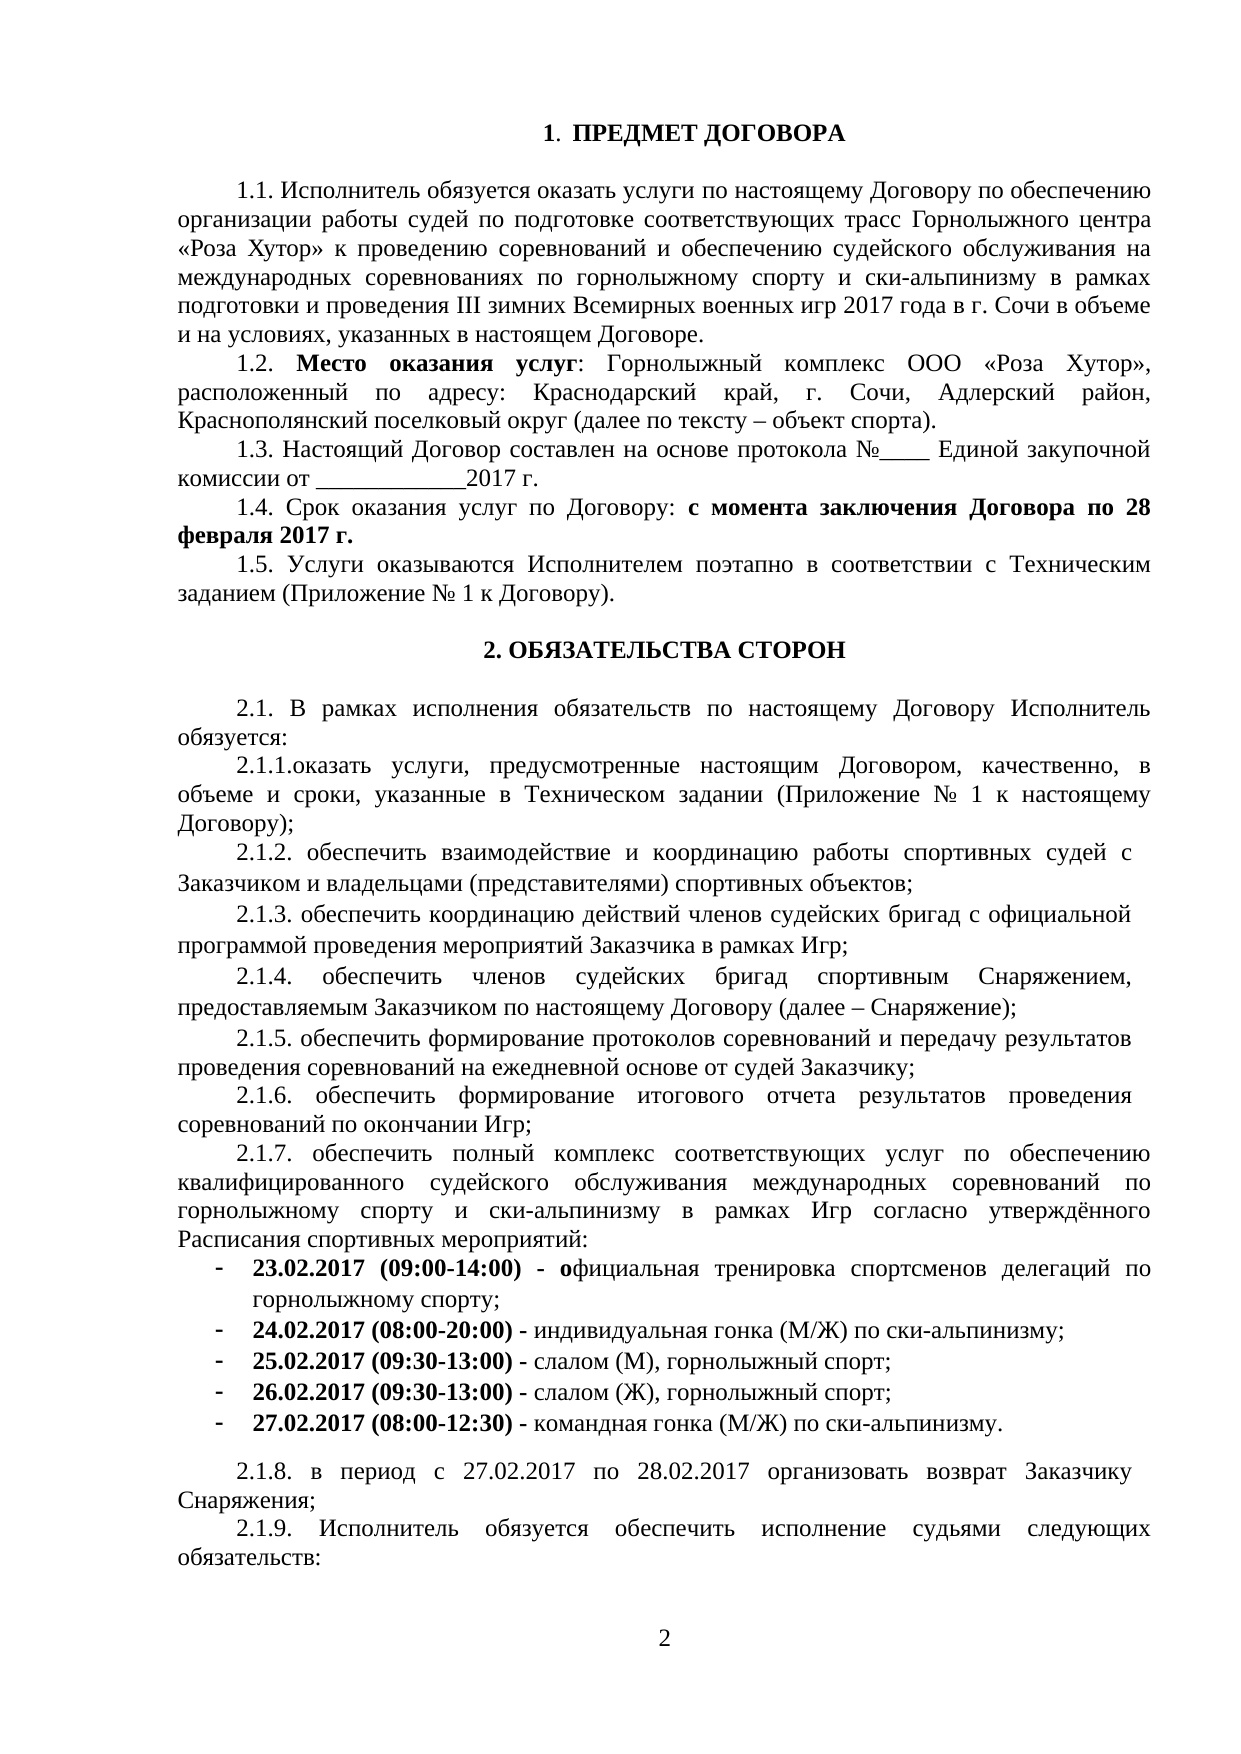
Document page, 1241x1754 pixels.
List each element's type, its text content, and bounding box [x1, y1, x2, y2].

list 24.02.2017 (08:00-20:00) - индивидуальная гонка (М/Ж) по ски-альпинизму; [215, 1315, 1152, 1344]
text 2.1.2. обеспечить взаимодействие и координацию работы спортивных судей с Заказчиком и владельцами (представителями) спортивных объектов; [177, 837, 1132, 897]
text 2.1.9. Исполнитель обязуется обеспечить исполнение судьями следующих обязательств: [177, 1513, 1152, 1571]
text 1.5. Услуги оказываются Исполнителем поэтапно в соответствии с Техническим заданием (Приложение № 1 к Договору). [177, 549, 1152, 607]
list 25.02.2017 (09:30-13:00) - слалом (М), горнолыжный спорт; [215, 1346, 1152, 1375]
list 23.02.2017 (09:00-14:00) - официальная тренировка спортсменов делегаций по горнолыжному спорту; [215, 1253, 1152, 1313]
text 2.1. В рамках исполнения обязательств по настоящему Договору Исполнитель обязуется: [177, 693, 1152, 751]
list 27.02.2017 (08:00-12:30) - командная гонка (М/Ж) по ски-альпинизму. [215, 1408, 1152, 1437]
text 2.1.5. обеспечить формирование протоколов соревнований и передачу результатов проведения соревнований на ежедневной основе от судей Заказчику; [177, 1023, 1132, 1081]
text 2.1.3. обеспечить координацию действий членов судейских бригад с официальной программой проведения мероприятий Заказчика в рамках Игр; [177, 899, 1132, 959]
text 2. ОБЯЗАТЕЛЬСТВА СТОРОН [177, 636, 1152, 664]
text 2.1.1.оказать услуги, предусмотренные настоящим Договором, качественно, в объеме и сроки, указанные в Техническом задании (Приложение № 1 к настоящему Договору); [177, 751, 1152, 837]
text 2.1.8. в период с 27.02.2017 по 28.02.2017 организовать возврат Заказчику Снаряжения; [177, 1456, 1132, 1513]
text 2.1.7. обеспечить полный комплекс соответствующих услуг по обеспечению квалифицированного судейского обслуживания международных соревнований по горнолыжному спорту и ски-альпинизму в рамках Игр согласно утверждённого Расписания спортивных мероприятий: [177, 1138, 1152, 1253]
text 1.1. Исполнитель обязуется оказать услуги по настоящему Договору по обеспечению организации работы судей по подготовке соответствующих трасс Горнолыжного центра «Роза Хутор» к проведению соревнований и обеспечению судейского обслуживания на международных соревнованиях по горнолыжному спорту и ски-альпинизму в рамках подготовки и проведения III зимних Всемирных военных игр 2017 года в г. Сочи в объеме и на условиях, указанных в настоящем Договоре. [177, 176, 1152, 348]
text 1.2. Место оказания услуг: Горнолыжный комплекс ООО «Роза Хутор», расположенный по адресу: Краснодарский край, г. Сочи, Адлерский район, Краснополянский поселковый округ (далее по тексту – объект спорта). [177, 348, 1152, 434]
text 2.1.6. обеспечить формирование итогового отчета результатов проведения соревнований по окончании Игр; [177, 1081, 1132, 1138]
list 26.02.2017 (09:30-13:00) - слалом (Ж), горнолыжный спорт; [215, 1377, 1152, 1406]
text 1. ПРЕДМЕТ ДОГОВОРА [177, 118, 1152, 147]
text 1.4. Срок оказания услуг по Договору: с момента заключения Договора по 28 февраля 2017 г. [177, 492, 1152, 549]
text 2.1.4. обеспечить членов судейских бригад спортивным Снаряжением, предоставляемым Заказчиком по настоящему Договору (далее – Снаряжение); [177, 961, 1132, 1021]
text 1.3. Настоящий Договор составлен на основе протокола №____ Единой закупочной комиссии от ____________2017 г. [177, 434, 1152, 492]
